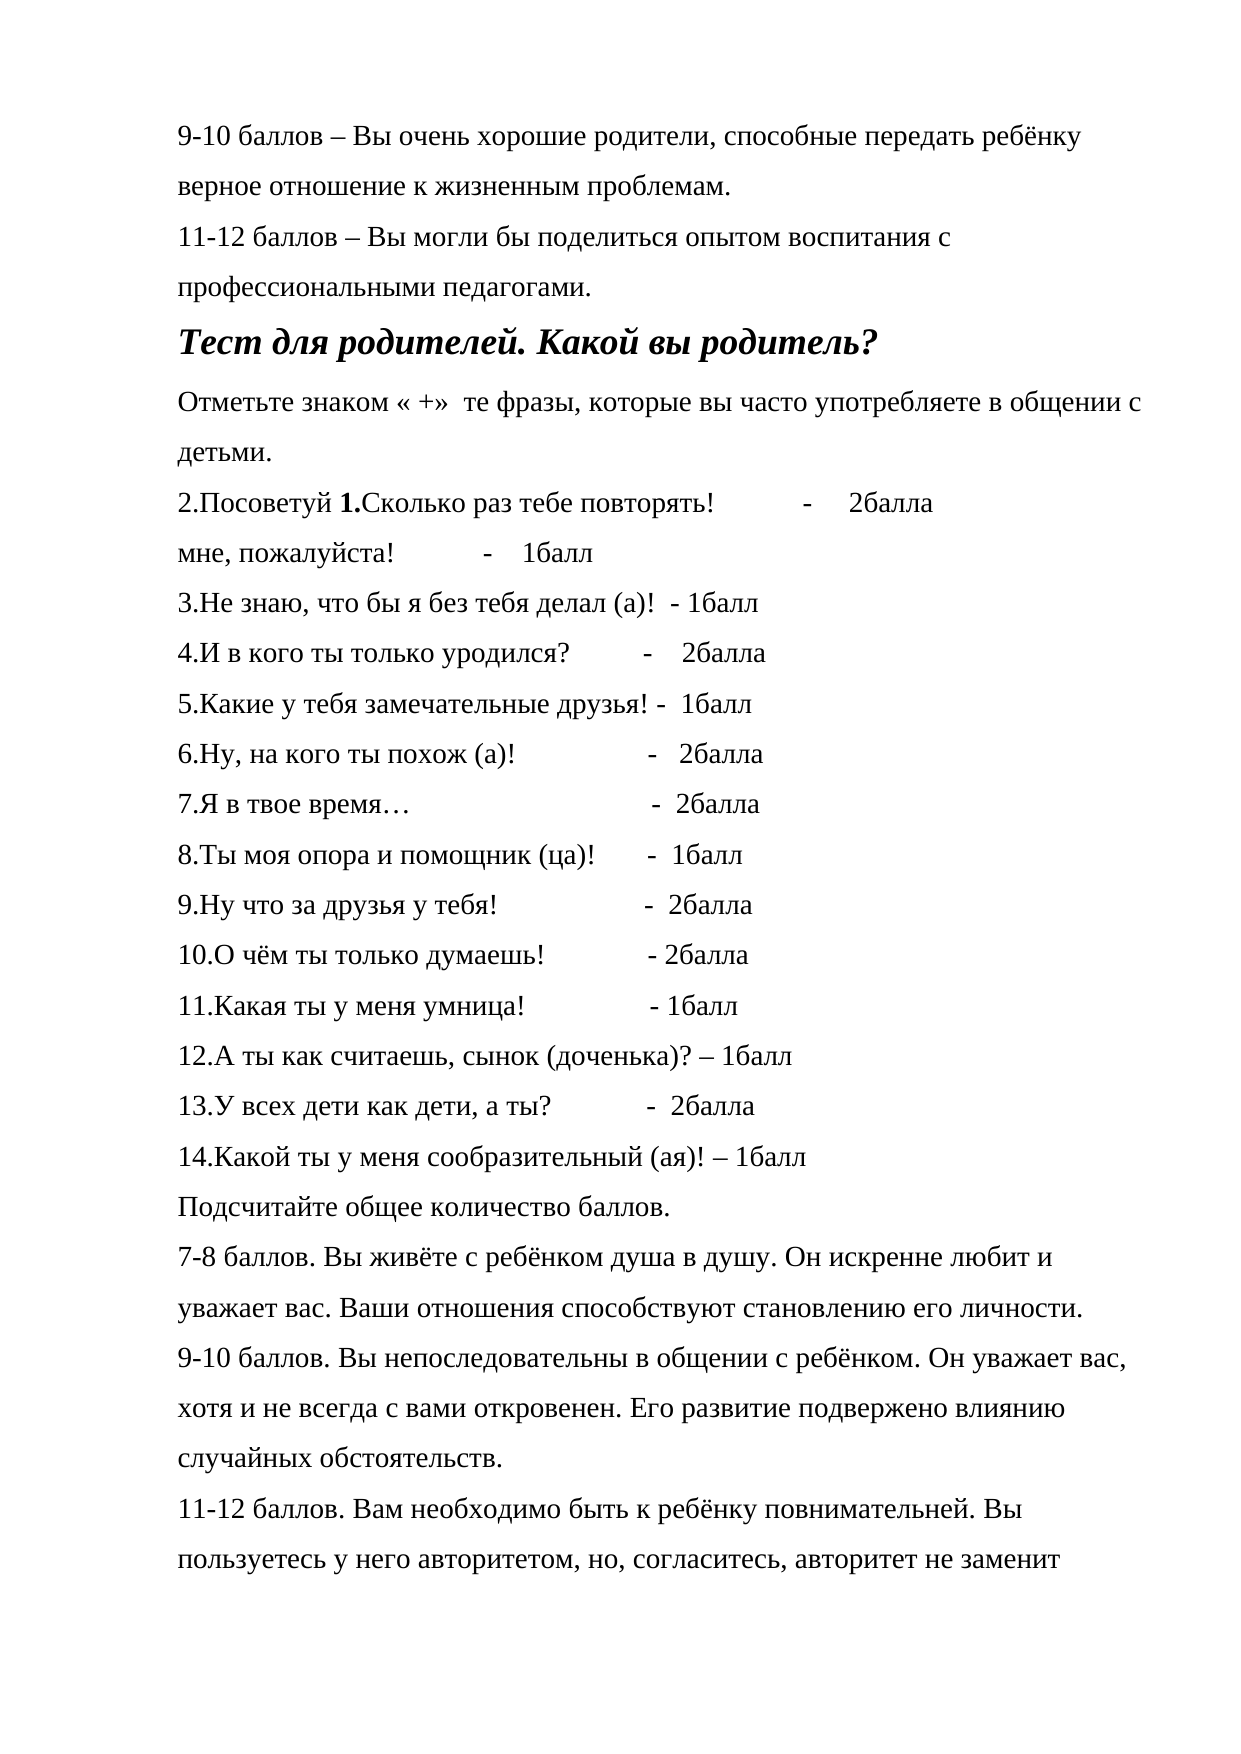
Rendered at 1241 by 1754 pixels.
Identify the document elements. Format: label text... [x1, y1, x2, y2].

text 9.Ну что за друзья у тебя! - 2балла [177, 887, 1152, 921]
text 14.Какой ты у меня сообразительный (ая)! – 1балл [177, 1139, 1152, 1172]
text 3.Не знаю, что бы я без тебя делал (а)! - 1балл [177, 585, 1152, 619]
text 7.Я в твое время… - 2балла [177, 787, 1152, 820]
text 13.У всех дети как дети, а ты? - 2балла [177, 1088, 1152, 1122]
text 6.Ну, на кого ты похож (а)! - 2балла [177, 736, 1152, 770]
text 9-10 баллов. Вы непоследовательны в общении с ребёнком. Он уважает вас, хотя и не всегда с вами откровенен. Его развитие подвержено влиянию случайных обстоятельств. [177, 1340, 1152, 1474]
text 7-8 баллов. Вы живёте с ребёнком душа в душу. Он искренне любит и уважает вас. Ваши отношения способствуют становлению его личности. [177, 1239, 1152, 1323]
text 4.И в кого ты только уродился? - 2балла [177, 636, 1152, 669]
text 8.Ты моя опора и помощник (ца)! - 1балл [177, 837, 1152, 870]
text 11.Какая ты у меня умница! - 1балл [177, 988, 1152, 1021]
text Тест для родителей. Какой вы родитель? [177, 319, 1152, 362]
text Отметьте знаком « +» те фразы, которые вы часто употребляете в общении с детьми. [177, 384, 1152, 468]
text 5.Какие у тебя замечательные друзья! - 1балл [177, 686, 1152, 719]
text 9-10 баллов – Вы очень хорошие родители, способные передать ребёнку верное отношение к жизненным проблемам. [177, 118, 1152, 202]
text мне, пожалуйста! - 1балл [177, 535, 1152, 568]
text 10.О чём ты только думаешь! - 2балла [177, 937, 1152, 971]
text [177, 1491, 1152, 1575]
text 12.А ты как считаешь, сынок (доченька)? – 1балл [177, 1038, 1152, 1072]
text 2.Посоветуй 1.Сколько раз тебе повторять! - 2балла [177, 485, 1152, 518]
text 11-12 баллов – Вы могли бы поделиться опытом воспитания с профессиональными педагогами. [177, 219, 1152, 303]
text Подсчитайте общее количество баллов. [177, 1189, 1152, 1223]
